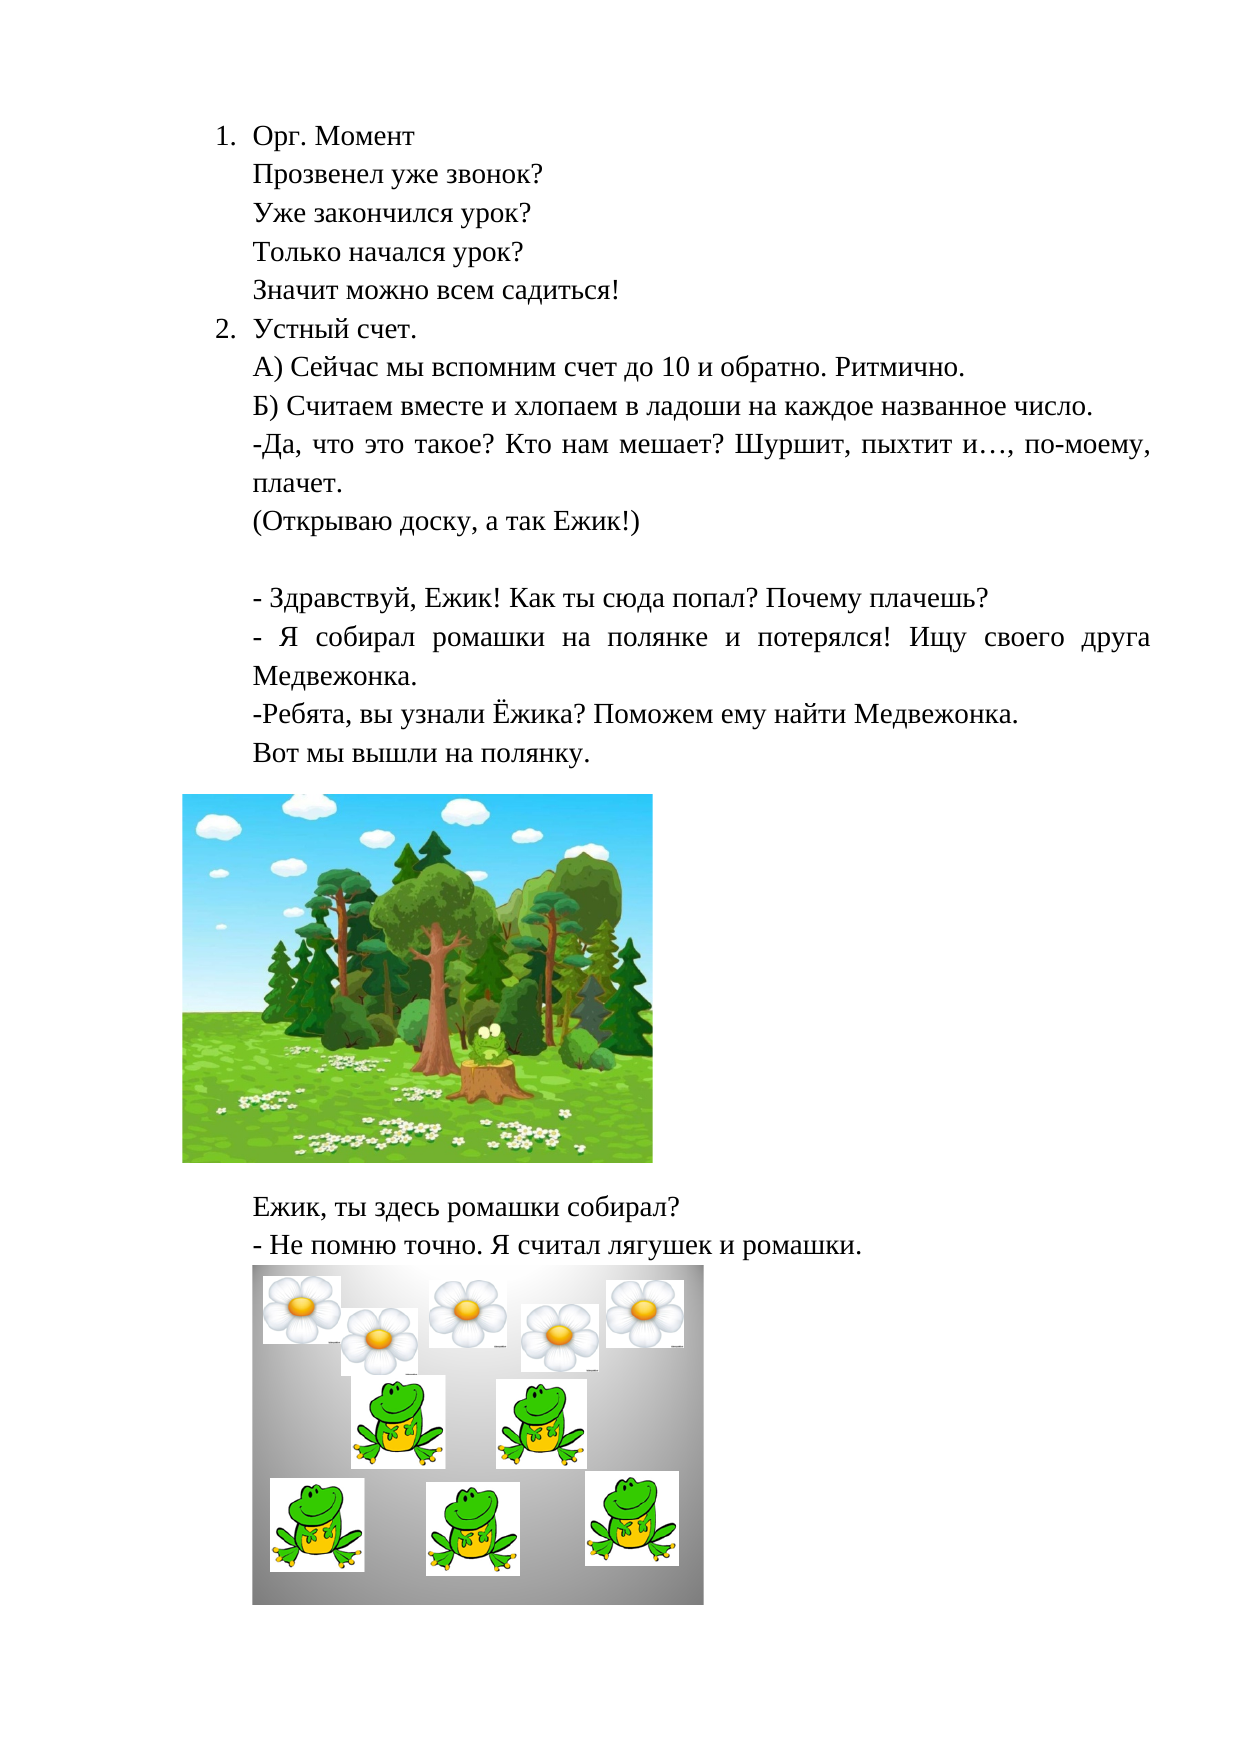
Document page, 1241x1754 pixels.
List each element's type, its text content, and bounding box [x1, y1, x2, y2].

list Только начался урок? [252, 234, 1152, 267]
list Уже закончился урок? [252, 195, 1152, 229]
list -Ребята, вы узнали Ёжика? Поможем ему найти Медвежонка. [252, 696, 1152, 730]
list -Да, что это такое? Кто нам мешает? Шуршит, пыхтит и…, по-моему, плачет. [252, 426, 1152, 498]
list (Открываю доску, а так Ежик!) [252, 503, 1152, 537]
list Прозвенел уже звонок? [252, 157, 1152, 190]
list - Я собирал ромашки на полянке и потерялся! Ищу своего друга Медвежонка. [252, 619, 1152, 691]
list А) Сейчас мы вспомним счет до 10 и обратно. Ритмично. [252, 349, 1152, 383]
list - Здравствуй, Ежик! Как ты сюда попал? Почему плачешь? [252, 581, 1152, 614]
list Вот мы вышли на полянку. [252, 735, 1152, 768]
list Значит можно всем садиться! [252, 272, 1152, 306]
list Орг. Момент [215, 118, 1152, 152]
picture [252, 1265, 704, 1605]
list Б) Считаем вместе и хлопаем в ладоши на каждое названное число. [252, 388, 1152, 421]
list Ежик, ты здесь ромашки собирал? [252, 1189, 1152, 1222]
picture [182, 794, 653, 1163]
list Устный счет. [215, 311, 1152, 344]
list - Не помню точно. Я считал лягушек и ромашки. [252, 1227, 1152, 1261]
